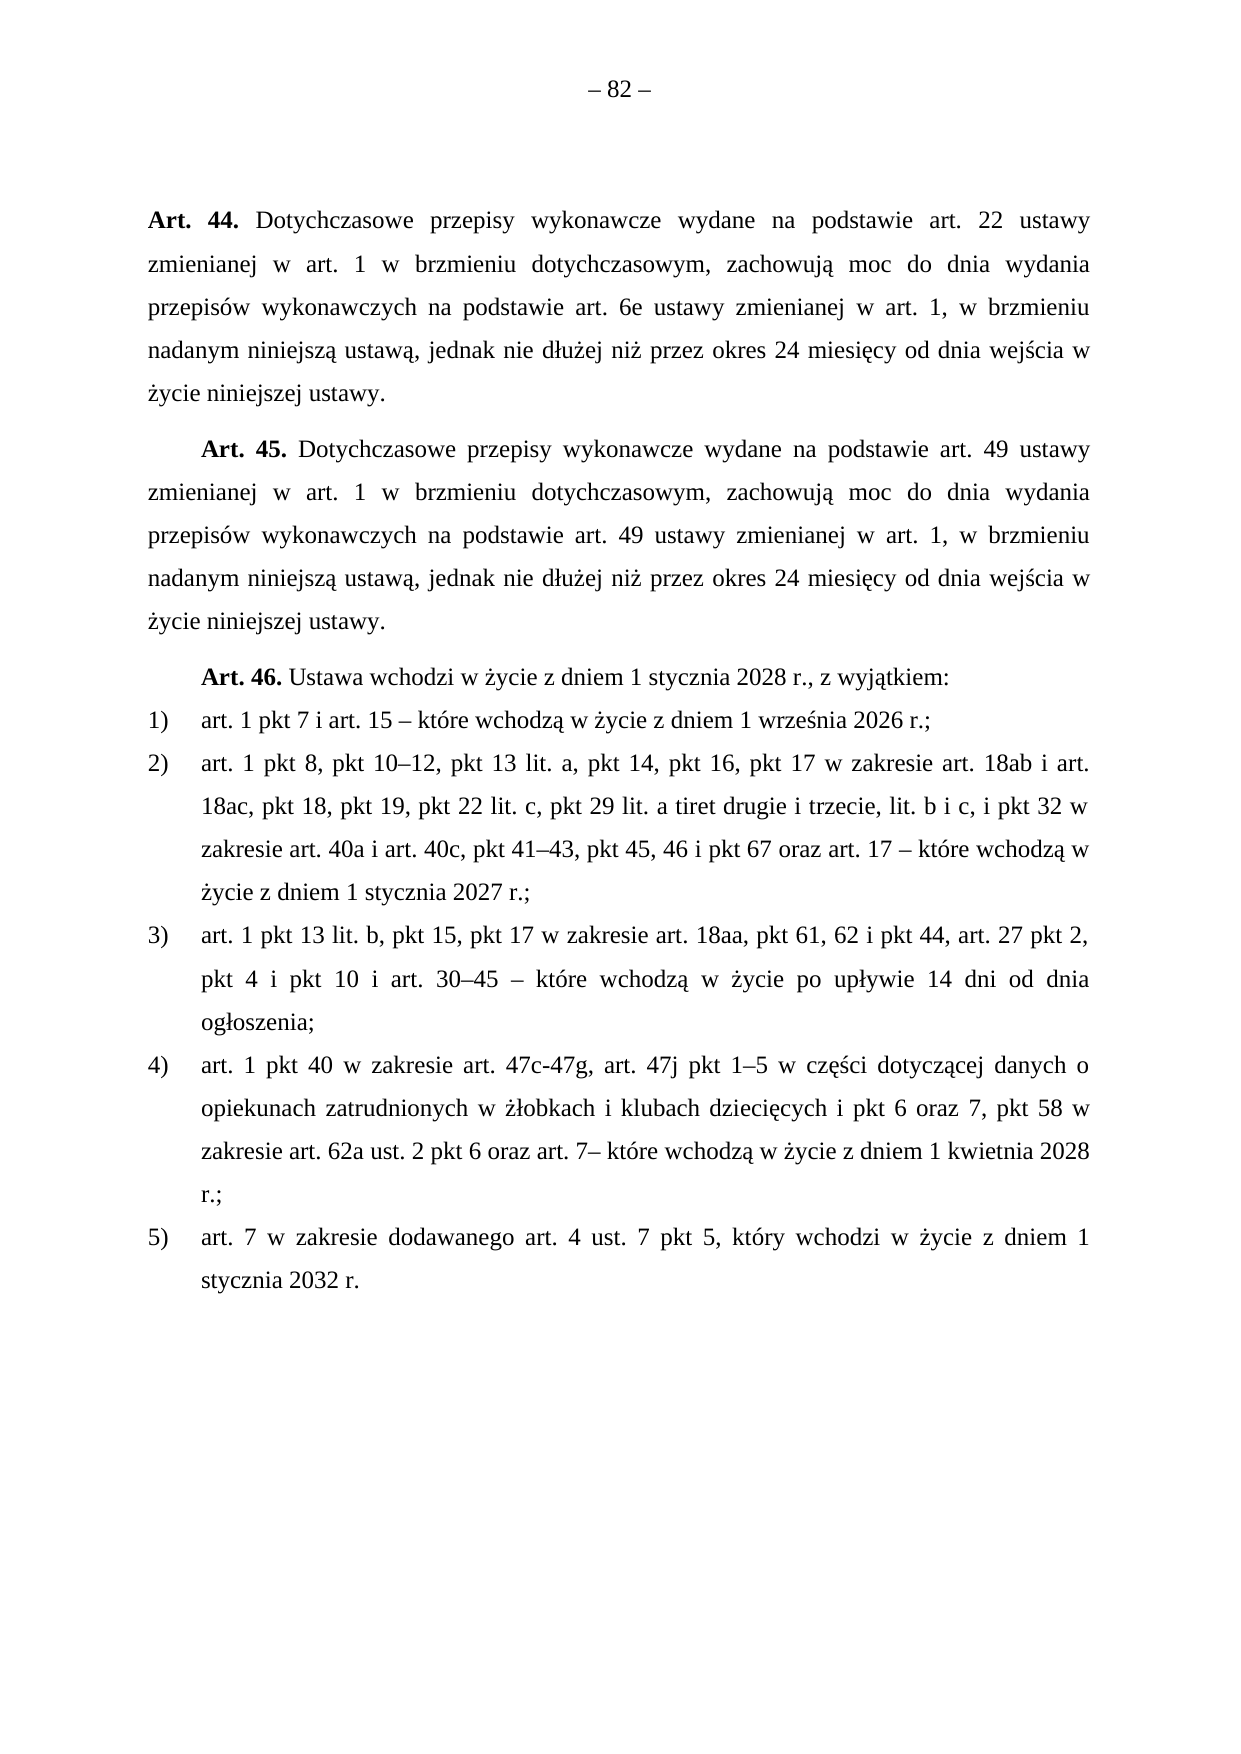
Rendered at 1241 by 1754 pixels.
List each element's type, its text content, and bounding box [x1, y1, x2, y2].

text 2) art. 1 pkt 8, pkt 10–12, pkt 13 lit. a, pkt 14, pkt 16, pkt 17 w zakresie art. 18ab i art. 18ac, pkt 18, pkt 19, pkt 22 lit. c, pkt 29 lit. a tiret drugie i trzecie, lit. b i c, i pkt 32 w zakresie art. 40a i art. 40c, pkt 41–43, pkt 45, 46 i pkt 67 oraz art. 17 – które wchodzą w życie z dniem 1 stycznia 2027 r.; [148, 748, 1091, 906]
text 3) art. 1 pkt 13 lit. b, pkt 15, pkt 17 w zakresie art. 18aa, pkt 61, 62 i pkt 44, art. 27 pkt 2, pkt 4 i pkt 10 i art. 30–45 – które wchodzą w życie po upływie 14 dni od dnia ogłoszenia; [148, 921, 1091, 1036]
text Art. 46. Ustawa wchodzi w życie z dniem 1 stycznia 2028 r., z wyjątkiem: [148, 662, 1091, 691]
text Art. 45. Dotychczasowe przepisy wykonawcze wydane na podstawie art. 49 ustawy zmienianej w art. 1 w brzmieniu dotychczasowym, zachowują moc do dnia wydania przepisów wykonawczych na podstawie art. 49 ustawy zmienianej w art. 1, w brzmieniu nadanym niniejszą ustawą, jednak nie dłużej niż przez okres 24 miesięcy od dnia wejścia w życie niniejszej ustawy. [148, 434, 1091, 635]
text 5) art. 7 w zakresie dodawanego art. 4 ust. 7 pkt 5, który wchodzi w życie z dniem 1 stycznia 2032 r. [148, 1222, 1091, 1294]
text Art. 44. Dotychczasowe przepisy wykonawcze wydane na podstawie art. 22 ustawy zmienianej w art. 1 w brzmieniu dotychczasowym, zachowują moc do dnia wydania przepisów wykonawczych na podstawie art. 6e ustawy zmienianej w art. 1, w brzmieniu nadanym niniejszą ustawą, jednak nie dłużej niż przez okres 24 miesięcy od dnia wejścia w życie niniejszej ustawy. [148, 162, 1091, 407]
text 4) art. 1 pkt 40 w zakresie art. 47c-47g, art. 47j pkt 1–5 w części dotyczącej danych o opiekunach zatrudnionych w żłobkach i klubach dziecięcych i pkt 6 oraz 7, pkt 58 w zakresie art. 62a ust. 2 pkt 6 oraz art. 7– które wchodzą w życie z dniem 1 kwietnia 2028 r.; [148, 1050, 1091, 1208]
text 1) art. 1 pkt 7 i art. 15 – które wchodzą w życie z dniem 1 września 2026 r.; [148, 705, 1091, 734]
